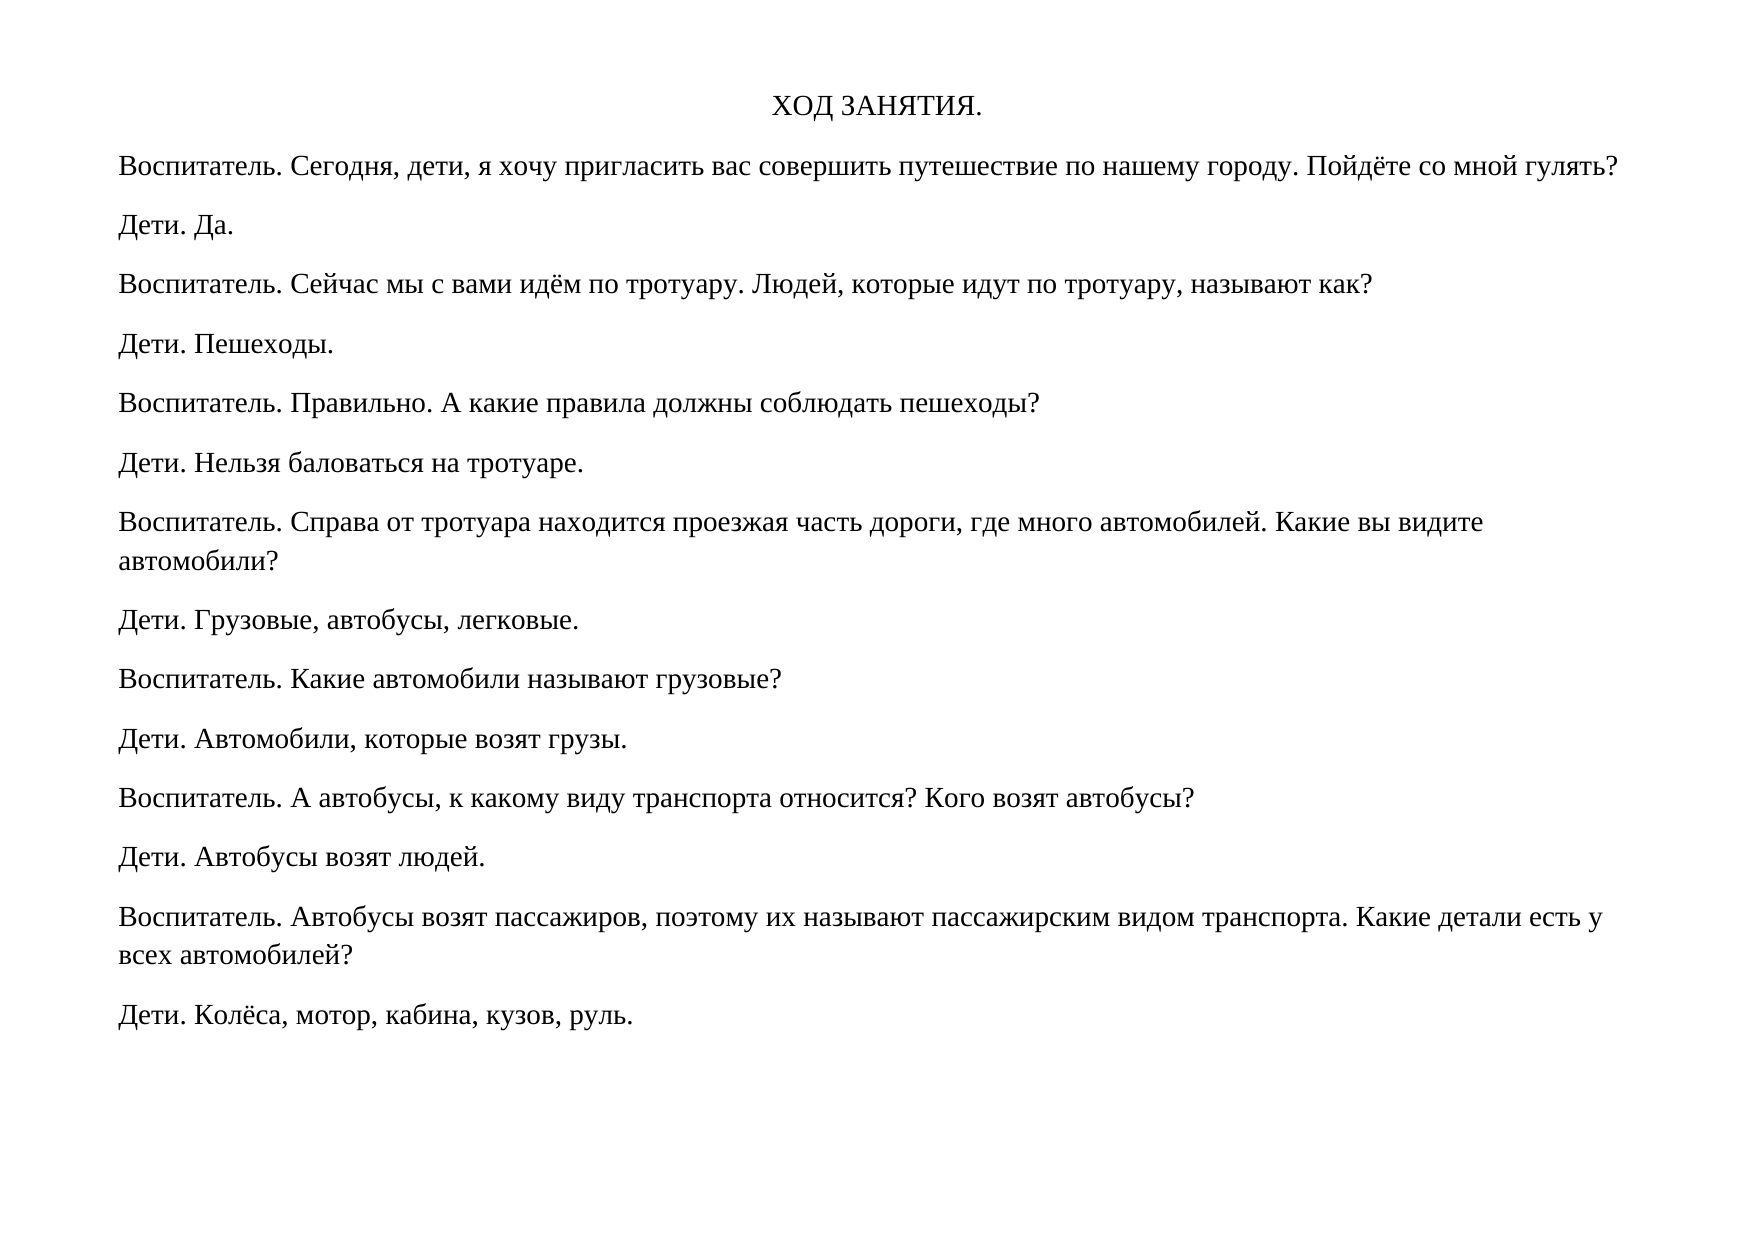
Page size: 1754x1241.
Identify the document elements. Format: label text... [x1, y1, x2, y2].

text Дети. Пешеходы. [118, 326, 1636, 359]
text Дети. Колёса, мотор, кабина, кузов, руль. [118, 997, 1636, 1030]
text Дети. Нельзя баловаться на тротуаре. [118, 445, 1636, 478]
text Воспитатель. А автобусы, к какому виду транспорта относится? Кого возят автобусы? [118, 780, 1636, 814]
text Дети. Автомобили, которые возят грузы. [118, 721, 1636, 754]
text Воспитатель. Сегодня, дети, я хочу пригласить вас совершить путешествие по нашему городу. Пойдёте со мной гулять? [118, 148, 1636, 181]
text Воспитатель. Правильно. А какие правила должны соблюдать пешеходы? [118, 385, 1636, 419]
text Дети. Автобусы возят людей. [118, 839, 1636, 873]
text Воспитатель. Автобусы возят пассажиров, поэтому их называют пассажирским видом транспорта. Какие детали есть у всех автомобилей? [118, 899, 1636, 971]
text Дети. Да. [118, 207, 1636, 241]
text Дети. Грузовые, автобусы, легковые. [118, 602, 1636, 636]
text Воспитатель. Справа от тротуара находится проезжая часть дороги, где много автомобилей. Какие вы видите автомобили? [118, 504, 1636, 576]
text Воспитатель. Какие автомобили называют грузовые? [118, 661, 1636, 695]
text Воспитатель. Сейчас мы с вами идём по тротуару. Людей, которые идут по тротуару, называют как? [118, 267, 1636, 300]
text ХОД ЗАНЯТИЯ. [118, 88, 1636, 122]
